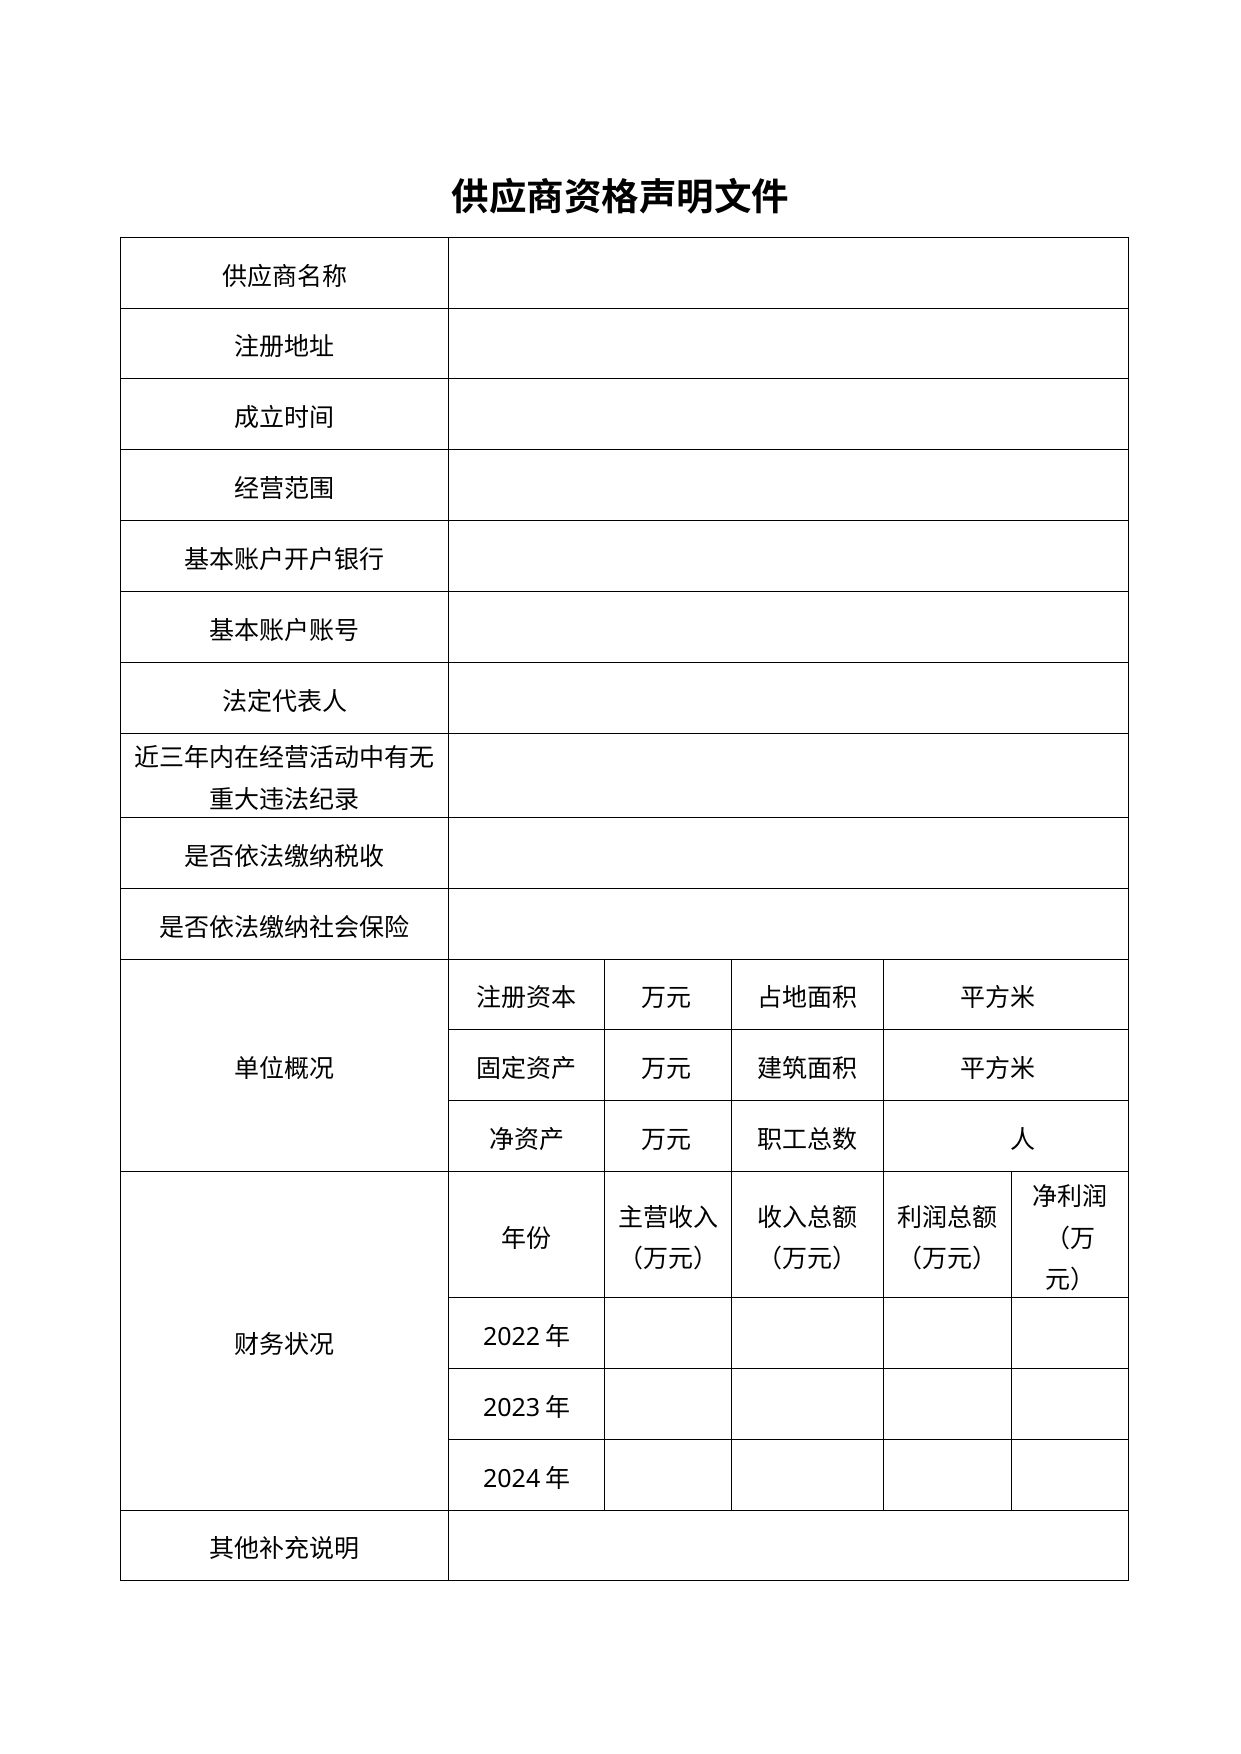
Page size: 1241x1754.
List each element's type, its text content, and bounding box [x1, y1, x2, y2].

table_cell [605, 1440, 731, 1509]
table_cell [884, 1369, 1011, 1439]
table_cell 万元 [605, 1101, 731, 1171]
table_cell [605, 1369, 731, 1439]
table_cell 建筑面积 [732, 1030, 883, 1100]
table_cell 近三年内在经营活动中有无重大违法纪录 [121, 734, 448, 817]
table_cell 人 [884, 1101, 1128, 1171]
table_cell 单位概况 [121, 960, 448, 1171]
table_cell 净利润 （万元） [1012, 1172, 1128, 1297]
table_cell [449, 379, 1128, 449]
table_cell [449, 1511, 1128, 1580]
table_cell [732, 1298, 883, 1368]
table_cell [449, 450, 1128, 520]
table_cell 2022年 [449, 1298, 604, 1368]
table_cell 注册资本 [449, 960, 604, 1029]
table_cell 注册地址 [121, 309, 448, 378]
table_cell 固定资产 [449, 1030, 604, 1100]
table_cell [605, 1298, 731, 1368]
table_cell 万元 [605, 1030, 731, 1100]
table_cell [449, 521, 1128, 591]
table_cell 年份 [449, 1172, 604, 1297]
table_cell [732, 1440, 883, 1509]
table_cell [732, 1369, 883, 1439]
table_cell 2023年 [449, 1369, 604, 1439]
table_cell 法定代表人 [121, 663, 448, 732]
table_cell [1012, 1369, 1128, 1439]
table_cell [884, 1298, 1011, 1368]
table_cell [449, 663, 1128, 732]
table_cell 经营范围 [121, 450, 448, 520]
table_cell 平方米 [884, 1030, 1128, 1100]
table_cell 其他补充说明 [121, 1511, 448, 1580]
table_cell 基本账户账号 [121, 592, 448, 662]
table_cell [884, 1440, 1011, 1509]
table_cell 职工总数 [732, 1101, 883, 1171]
table_header 供应商名称 [121, 238, 448, 307]
table_cell [449, 309, 1128, 378]
table_cell 是否依法缴纳社会保险 [121, 889, 448, 958]
table_cell 财务状况 [121, 1172, 448, 1509]
table_cell [1012, 1298, 1128, 1368]
table_cell 2024年 [449, 1440, 604, 1509]
table_cell 是否依法缴纳税收 [121, 818, 448, 888]
table_cell 主营收入 （万元） [605, 1172, 731, 1297]
table_cell 基本账户开户银行 [121, 521, 448, 591]
table_cell [449, 734, 1128, 817]
table_cell [449, 889, 1128, 958]
table_cell 收入总额 （万元） [732, 1172, 883, 1297]
table_cell 利润总额 （万元） [884, 1172, 1011, 1297]
table_cell 占地面积 [732, 960, 883, 1029]
text 供应商资格声明文件 [112, 162, 1128, 227]
table_cell 平方米 [884, 960, 1128, 1029]
table_cell 成立时间 [121, 379, 448, 449]
table_cell 万元 [605, 960, 731, 1029]
table_cell [449, 818, 1128, 888]
table_cell [449, 592, 1128, 662]
table_cell 净资产 [449, 1101, 604, 1171]
table_cell [1012, 1440, 1128, 1509]
table_header [449, 238, 1128, 307]
